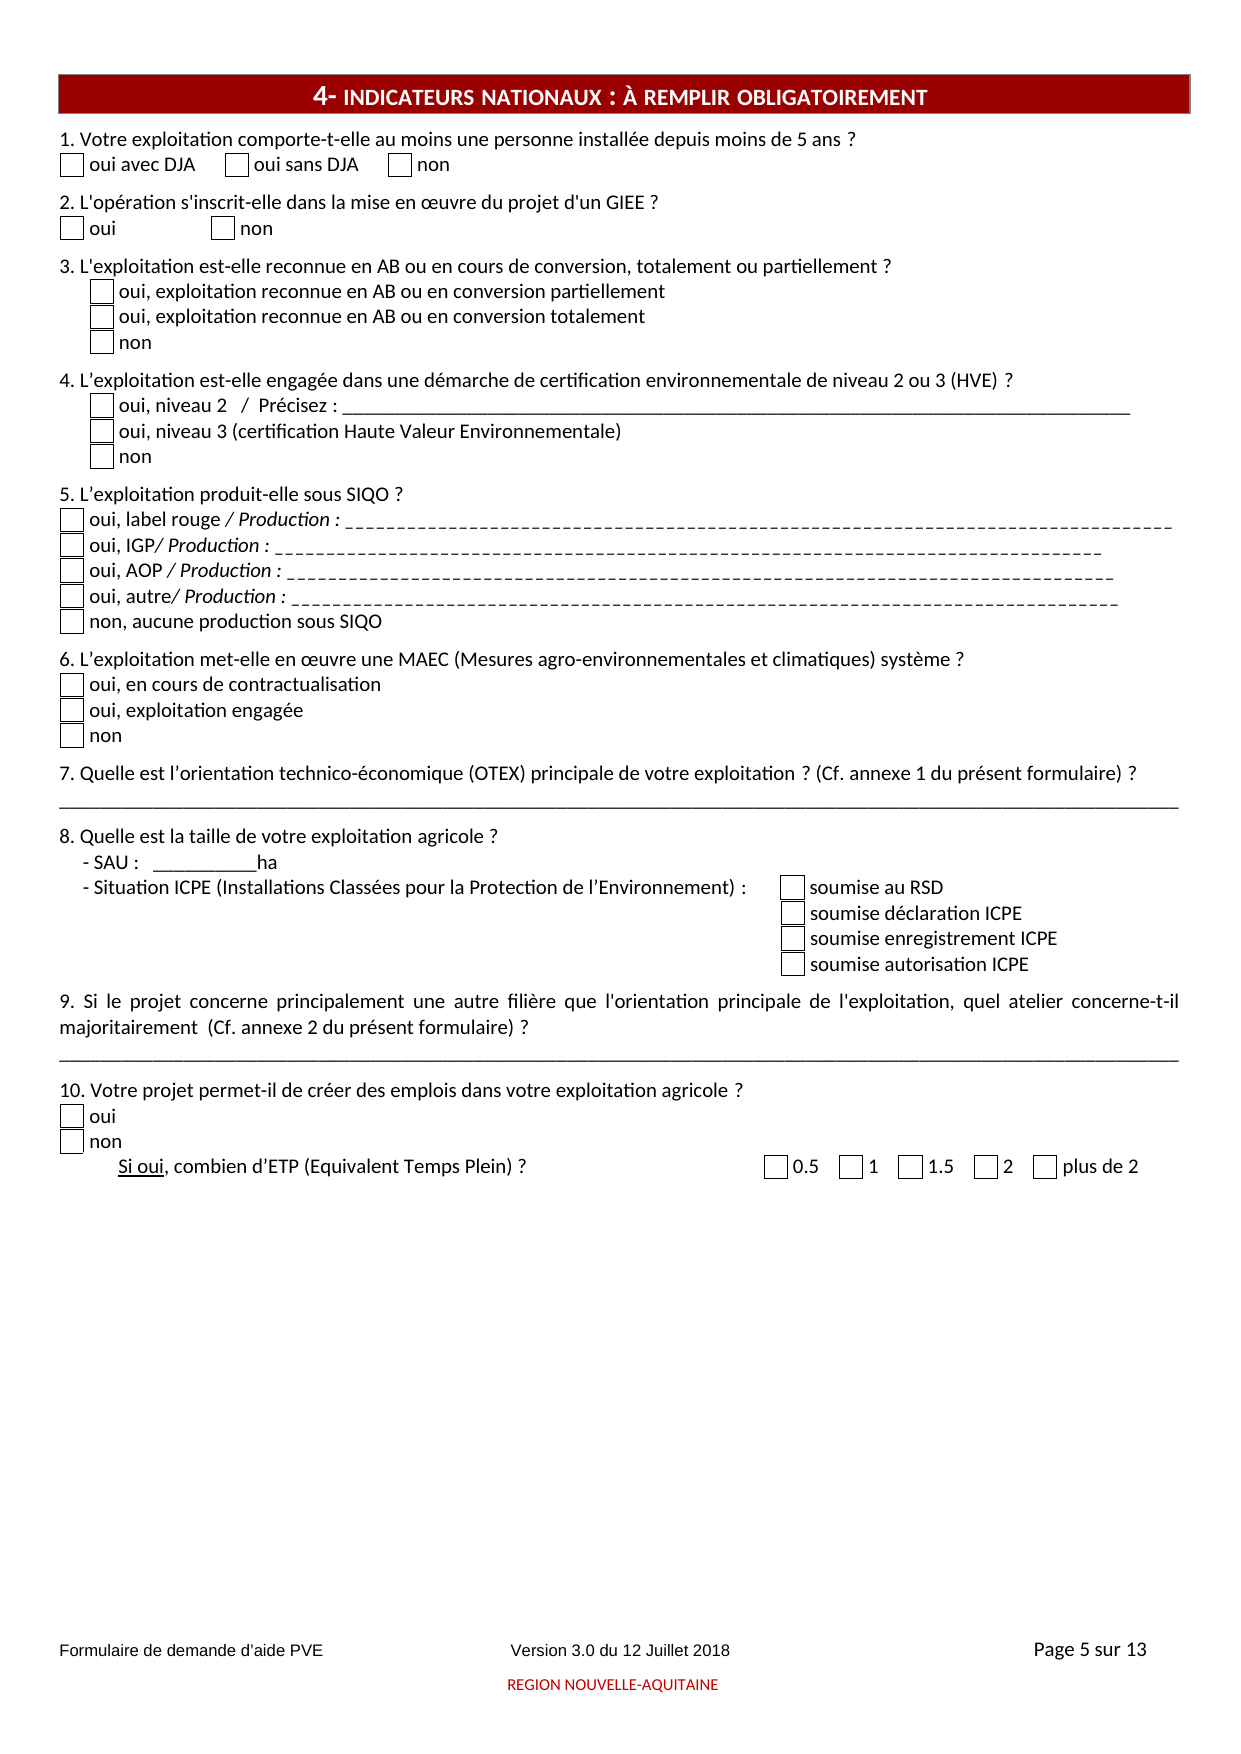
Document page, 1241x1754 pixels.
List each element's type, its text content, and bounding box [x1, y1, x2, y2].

text 3. L'exploitation est-elle reconnue en AB ou en cours de conversion, totalement ou partiellement ? [59, 253, 1181, 278]
text oui, exploitation reconnue en AB ou en conversion totalement [89, 304, 1181, 329]
text oui, niveau 2 / Précisez : ____________________________________________________________________________ [89, 392, 1181, 418]
text ____________________________________________________________________________________________________________ [59, 1039, 1181, 1065]
text oui, exploitation reconnue en AB ou en conversion partiellement [89, 278, 1181, 304]
text soumise déclaration ICPE [502, 900, 1181, 925]
text oui, en cours de contractualisation [59, 672, 1181, 697]
text 4- indicateurs nationaux : à remplir obligatoirement [59, 75, 1189, 113]
text soumise autorisation ICPE [502, 951, 1181, 976]
text non [59, 722, 1181, 748]
text 6. L’exploitation met-elle en œuvre une MAEC (Mesures agro-environnementales et climatiques) système ? [59, 646, 1181, 672]
text non [89, 329, 1181, 354]
text oui, label rouge / Production : ________________________________________________________________________________ [59, 507, 1181, 532]
text 1. Votre exploitation comporte-t-elle au moins une personne installée depuis moins de 5 ans ? [59, 126, 1181, 152]
text ____________________________________________________________________________________________________________ [59, 786, 1181, 811]
text oui non [59, 215, 1181, 240]
text 9. Si le projet concerne principalement une autre filière que l'orientation principale de l'exploitation, quel atelier concerne-t-il majoritairement (Cf. annexe 2 du présent formulaire) ? [59, 989, 1181, 1039]
text non, aucune production sous SIQO [59, 608, 1181, 634]
text 8. Quelle est la taille de votre exploitation agricole ? [59, 824, 1181, 849]
text 5. L’exploitation produit-elle sous SIQO ? [59, 481, 1181, 507]
text oui, IGP/ Production : ________________________________________________________________________________ [59, 532, 1181, 557]
text 2. L'opération s'inscrit-elle dans la mise en œuvre du projet d'un GIEE ? [59, 189, 1181, 215]
text - SAU : __________ha [59, 849, 1181, 874]
text non [89, 443, 1181, 469]
text oui, exploitation engagée [59, 697, 1181, 722]
list Si oui, combien d’ETP (Equivalent Temps Plein) ? 0.5 1 1.5 2 plus de 2 [81, 1154, 1181, 1180]
text non [59, 1128, 1181, 1154]
text 7. Quelle est l’orientation technico-économique (OTEX) principale de votre exploitation ? (Cf. annexe 1 du présent formulaire) ? [59, 760, 1181, 786]
text 10. Votre projet permet-il de créer des emplois dans votre exploitation agricole ? [59, 1077, 1181, 1103]
text oui, autre/ Production : ________________________________________________________________________________ [59, 583, 1181, 608]
text oui, niveau 3 (certification Haute Valeur Environnementale) [89, 418, 1181, 443]
text - Situation ICPE (Installations Classées pour la Protection de l’Environnement) : soumise au RSD [59, 874, 1181, 900]
text oui, AOP / Production : ________________________________________________________________________________ [59, 557, 1181, 583]
text 4. L’exploitation est-elle engagée dans une démarche de certification environnementale de niveau 2 ou 3 (HVE) ? [59, 367, 1181, 392]
text soumise enregistrement ICPE [502, 925, 1181, 951]
text oui [59, 1103, 1181, 1128]
text oui avec DJA oui sans DJA non [59, 152, 1181, 177]
